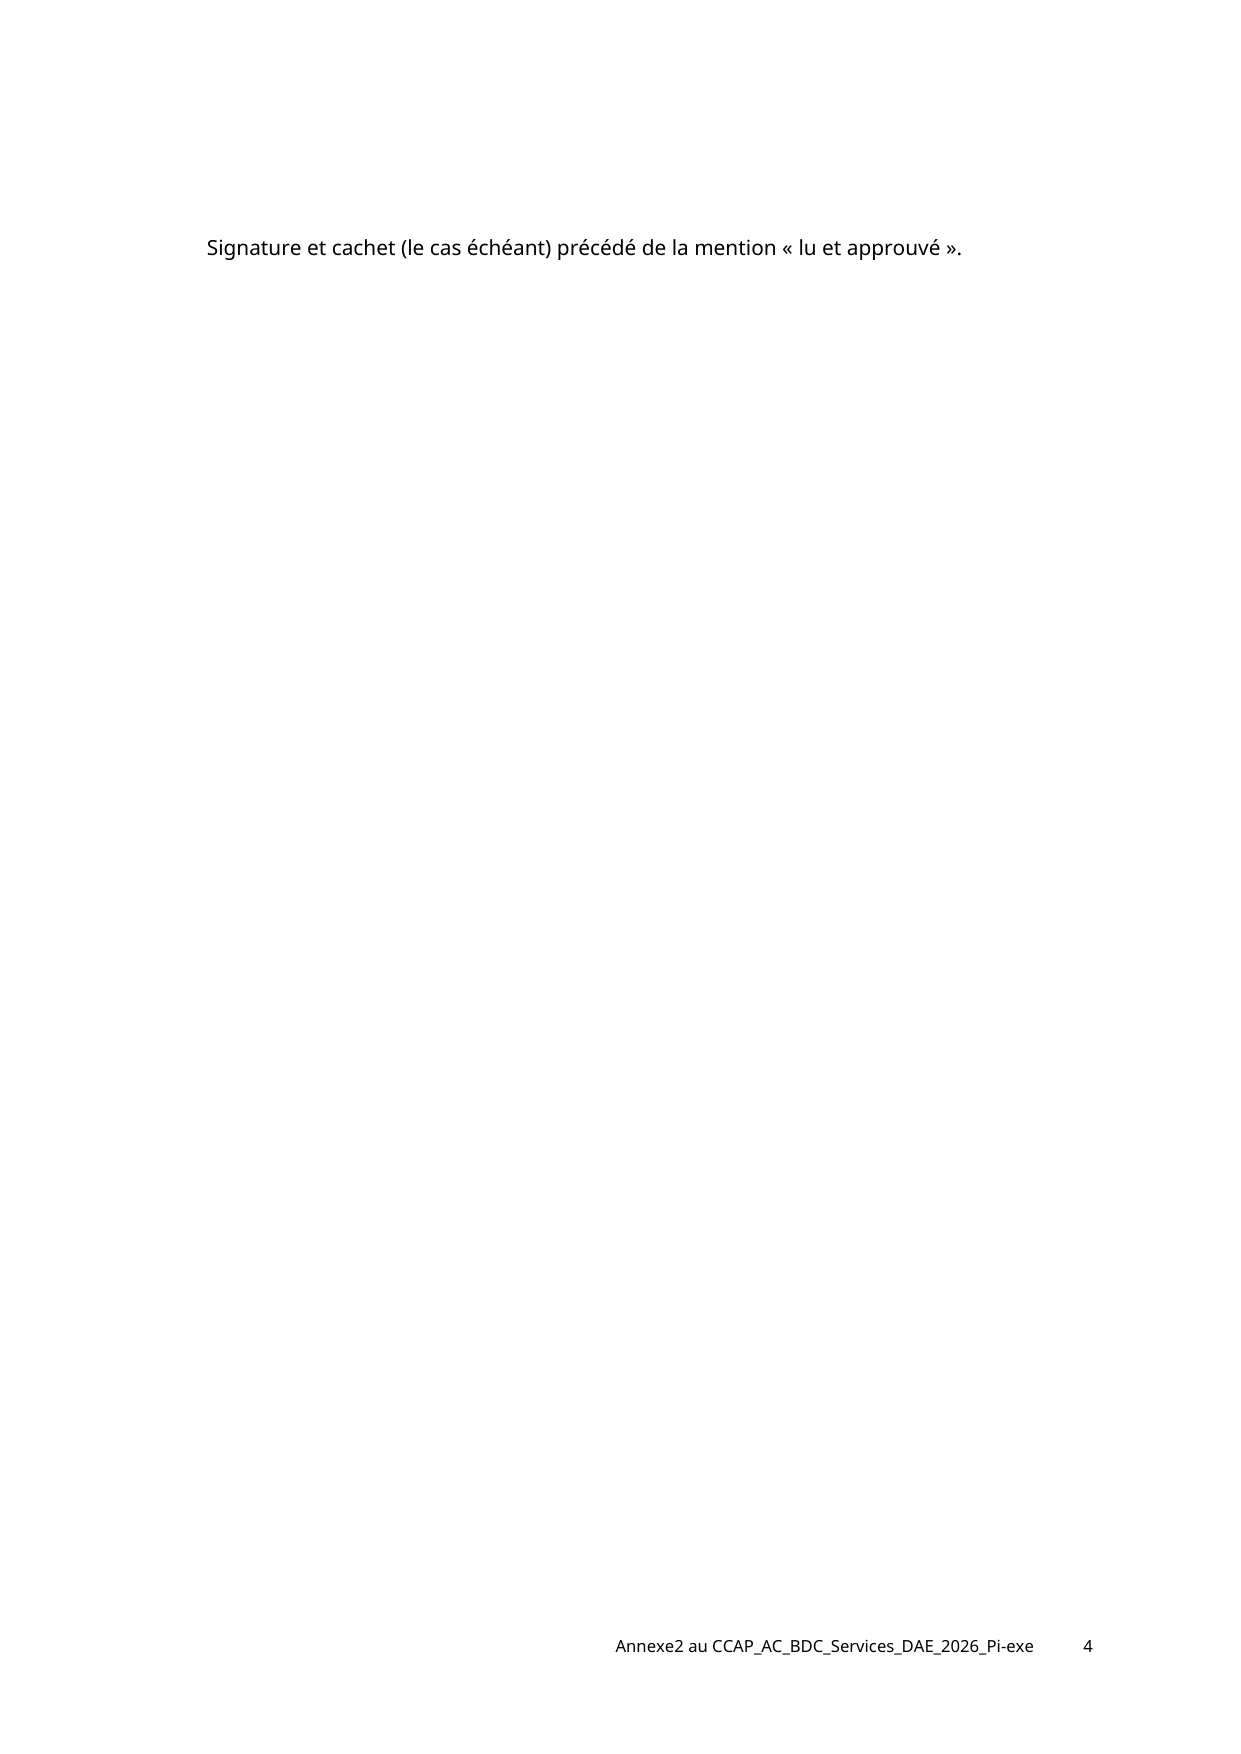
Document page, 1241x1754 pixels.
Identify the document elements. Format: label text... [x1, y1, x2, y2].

text Signature et cachet (le cas échéant) précédé de la mention « lu et approuvé ». [207, 235, 1087, 260]
